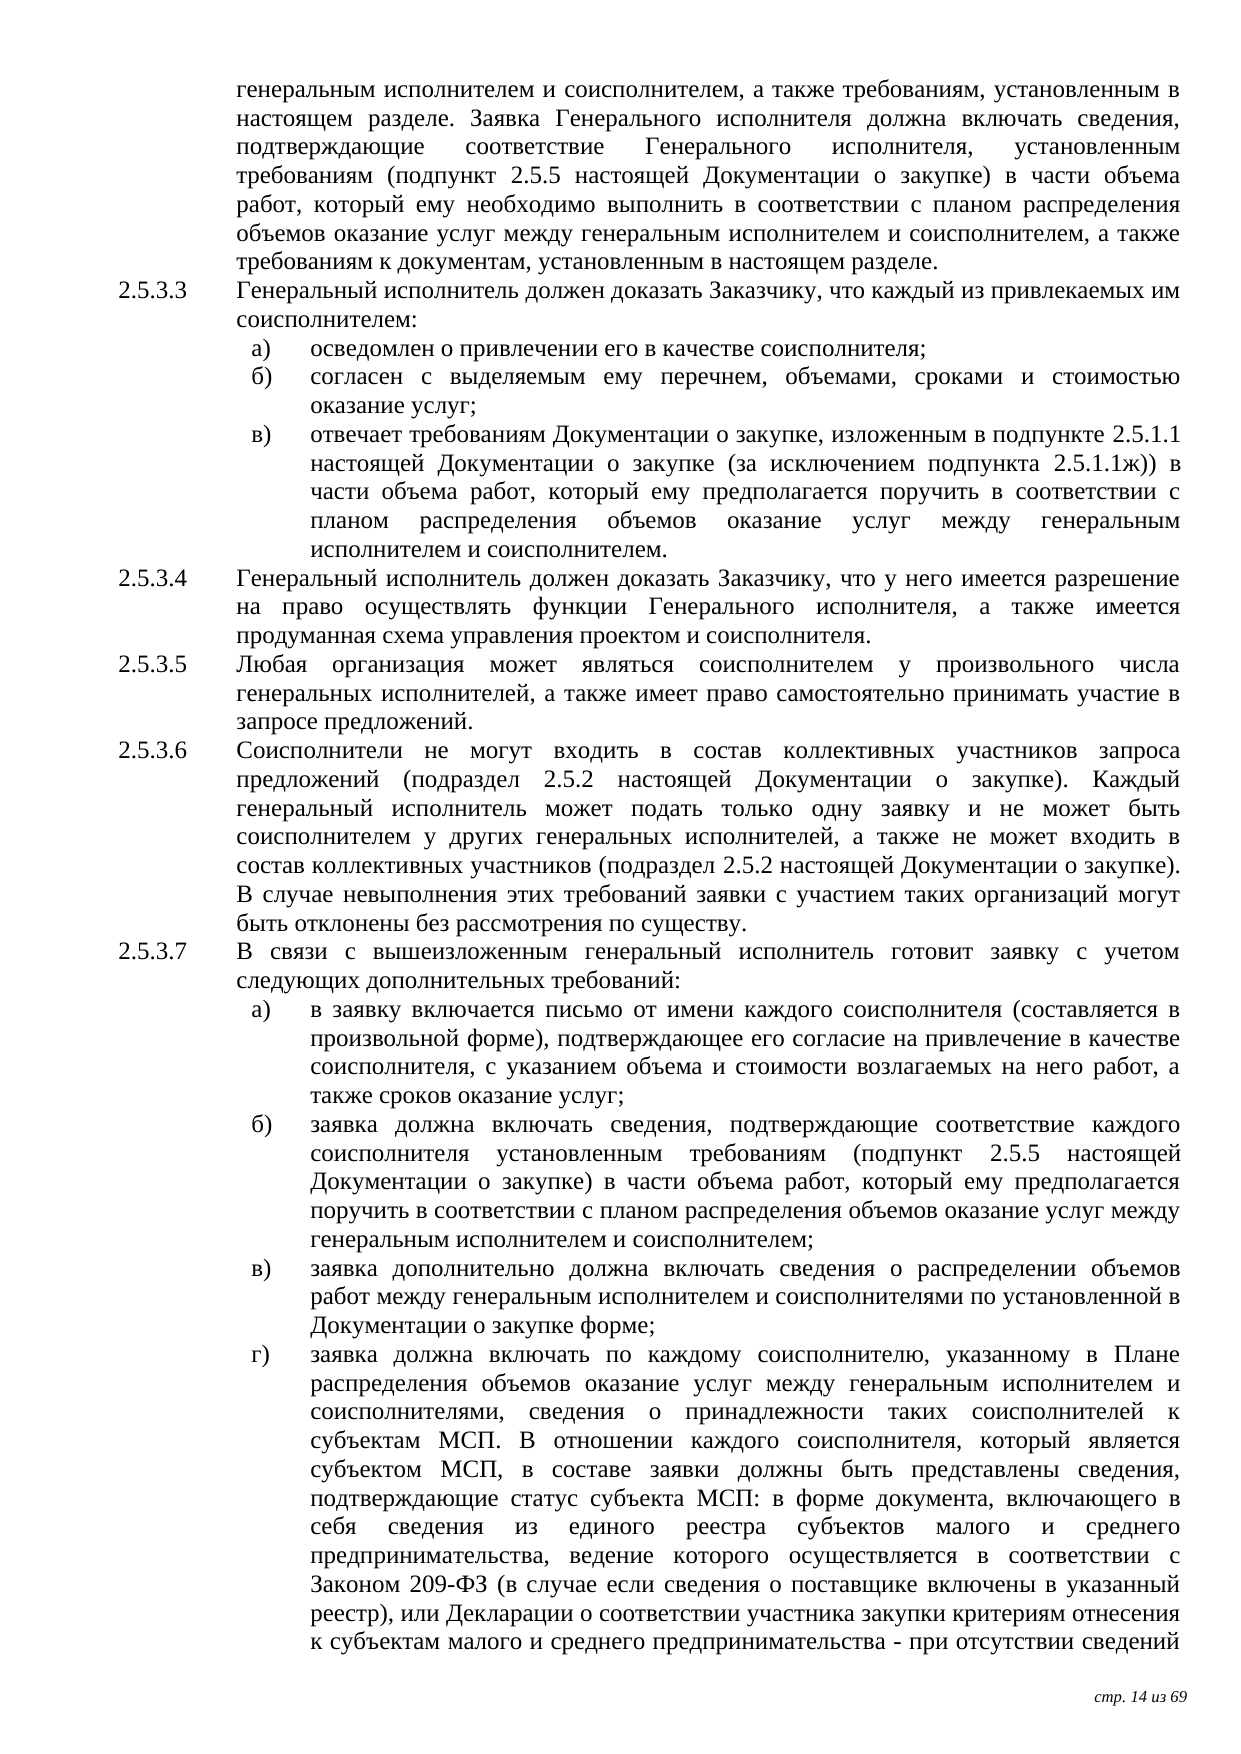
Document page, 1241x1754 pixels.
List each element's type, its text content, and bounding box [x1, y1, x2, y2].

text В связи с вышеизложенным генеральный исполнитель готовит заявку с учетом следующих дополнительных требований: [118, 936, 1181, 994]
text отвечает требованиям Документации о закупке, изложенным в подпункте 2.5.1.1 настоящей Документации о закупке (за исключением подпункта 2.5.1.1ж)) в части объема работ, который ему предполагается поручить в соответствии с планом распределения объемов оказание услуг между генеральным исполнителем и соисполнителем. [251, 419, 1181, 563]
text Генеральный исполнитель должен доказать Заказчику, что у него имеется разрешение на право осуществлять функции Генерального исполнителя, а также имеется продуманная схема управления проектом и соисполнителя. [118, 563, 1181, 649]
text в заявку включается письмо от имени каждого соисполнителя (составляется в произвольной форме), подтверждающее его согласие на привлечение в качестве соисполнителя, с указанием объема и стоимости возлагаемых на него работ, а также сроков оказание услуг; [251, 994, 1181, 1109]
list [251, 1339, 1181, 1655]
text осведомлен о привлечении его в качестве соисполнителя; [251, 333, 1181, 361]
text Соисполнители не могут входить в состав коллективных участников запроса предложений (подраздел 2.5.2 настоящей Документации о закупке). Каждый генеральный исполнитель может подать только одну заявку и не может быть соисполнителем у других генеральных исполнителей, а также не может входить в состав коллективных участников (подраздел 2.5.2 настоящей Документации о закупке). В случае невыполнения этих требований заявки с участием таких организаций могут быть отклонены без рассмотрения по существу. [118, 735, 1181, 936]
text Генеральный исполнитель должен доказать Заказчику, что каждый из привлекаемых им соисполнителем: [118, 275, 1181, 333]
text согласен с выделяемым ему перечнем, объемами, сроками и стоимостью оказание услуг; [251, 361, 1181, 419]
text Любая организация может являться соисполнителем у произвольного числа генеральных исполнителей, а также имеет право самостоятельно принимать участие в запросе предложений. [118, 649, 1181, 735]
text заявка должна включать сведения, подтверждающие соответствие каждого соисполнителя установленным требованиям (подпункт 2.5.5 настоящей Документации о закупке) в части объема работ, который ему предполагается поручить в соответствии с планом распределения объемов оказание услуг между генеральным исполнителем и соисполнителем; [251, 1109, 1181, 1253]
text заявка дополнительно должна включать сведения о распределении объемов работ между генеральным исполнителем и соисполнителями по установленной в Документации о закупке форме; [251, 1253, 1181, 1339]
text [118, 74, 1181, 275]
